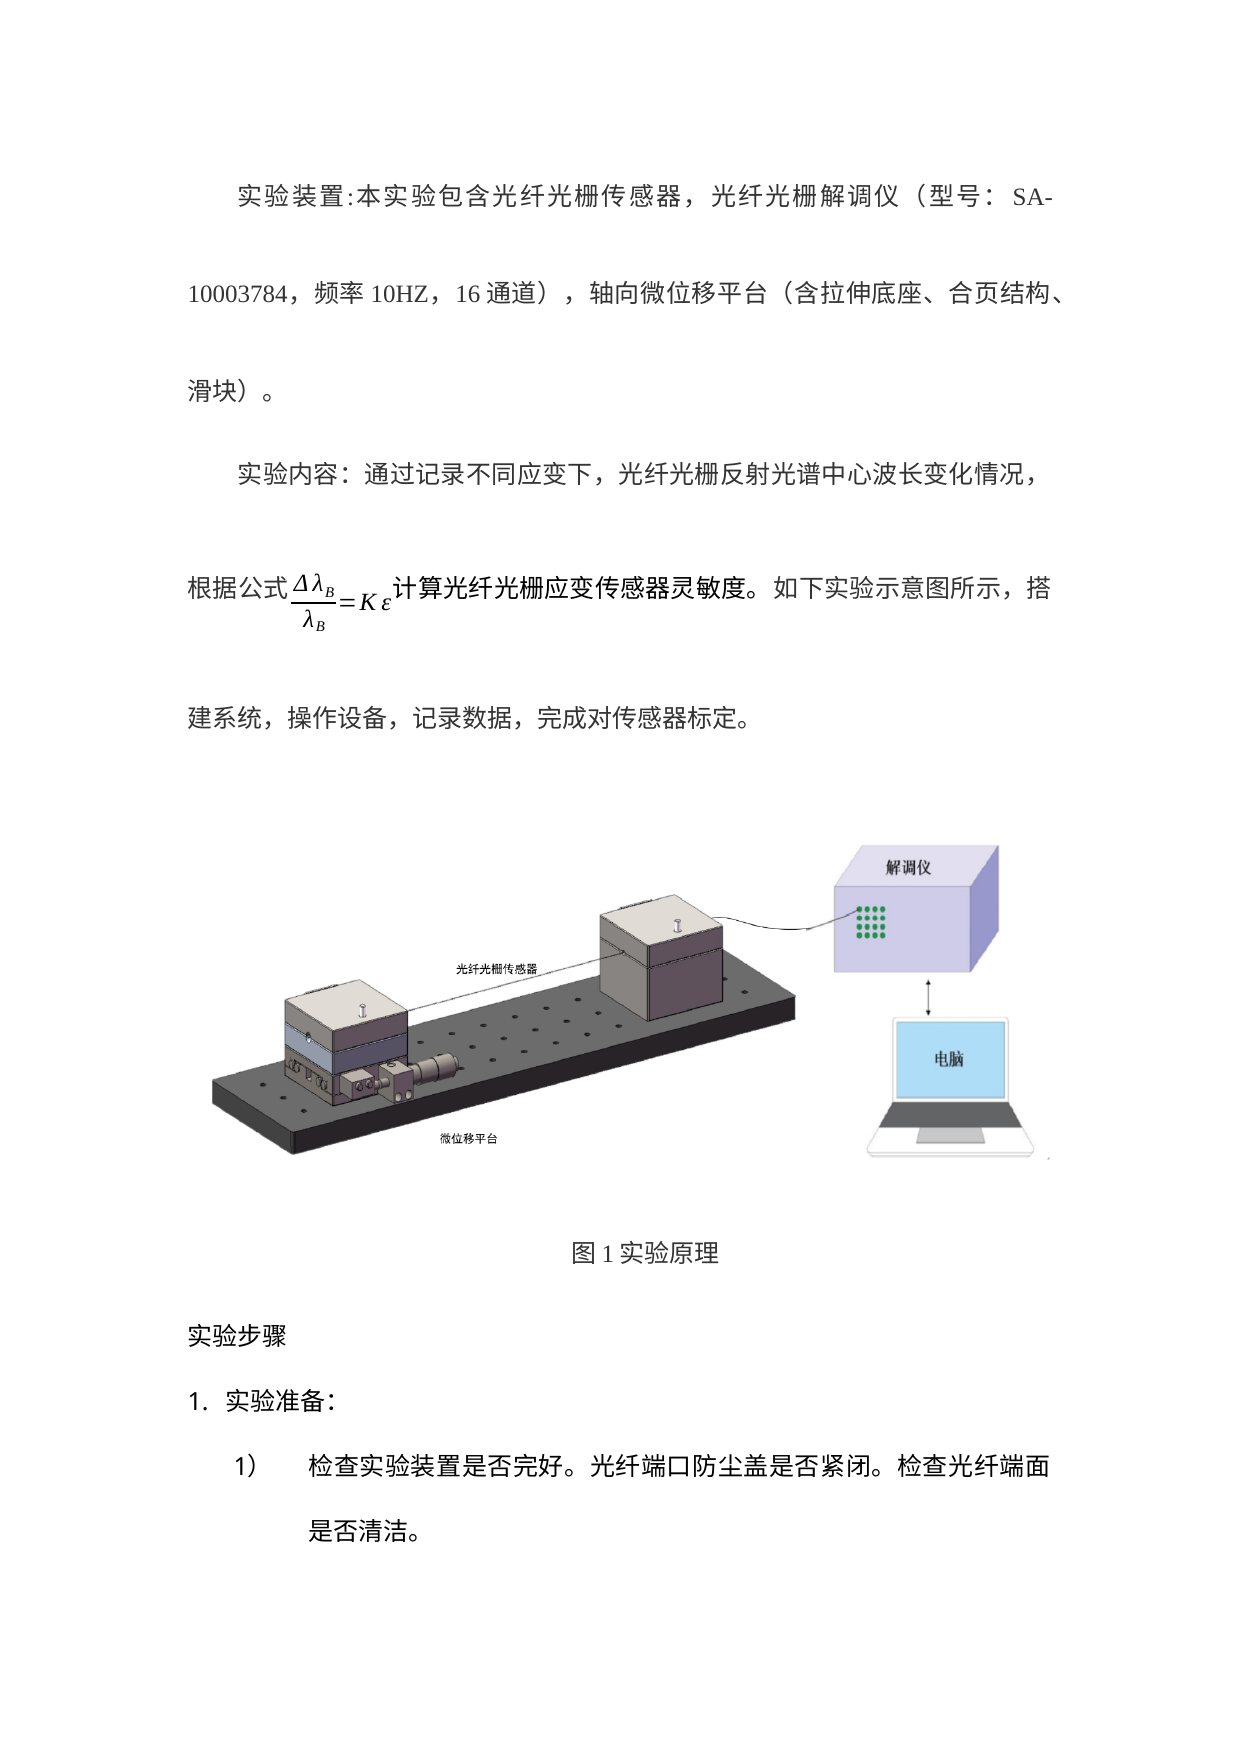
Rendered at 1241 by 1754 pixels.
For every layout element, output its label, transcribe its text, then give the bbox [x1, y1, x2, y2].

text 实验步骤 [187, 1302, 1053, 1367]
text 图1实验原理 [187, 1219, 1053, 1284]
text 实验内容：通过记录不同应变下，光纤光栅反射光谱中心波长变化情况，根据公式计算光纤光栅应变传感器灵敏度。如下实验示意图所示，搭建系统，操作设备，记录数据，完成对传感器标定。 [187, 440, 1053, 749]
list 实验准备： [187, 1367, 1053, 1432]
picture [187, 813, 1053, 1196]
list 检查实验装置是否完好。光纤端口防尘盖是否紧闭。检查光纤端面是否清洁。 [233, 1432, 1053, 1562]
text 实验装置:本实验包含光纤光栅传感器，光纤光栅解调仪（型号：SA-10003784，频率10HZ，16通道），轴向微位移平台（含拉伸底座、合页结构、滑块）。 [187, 162, 1053, 422]
